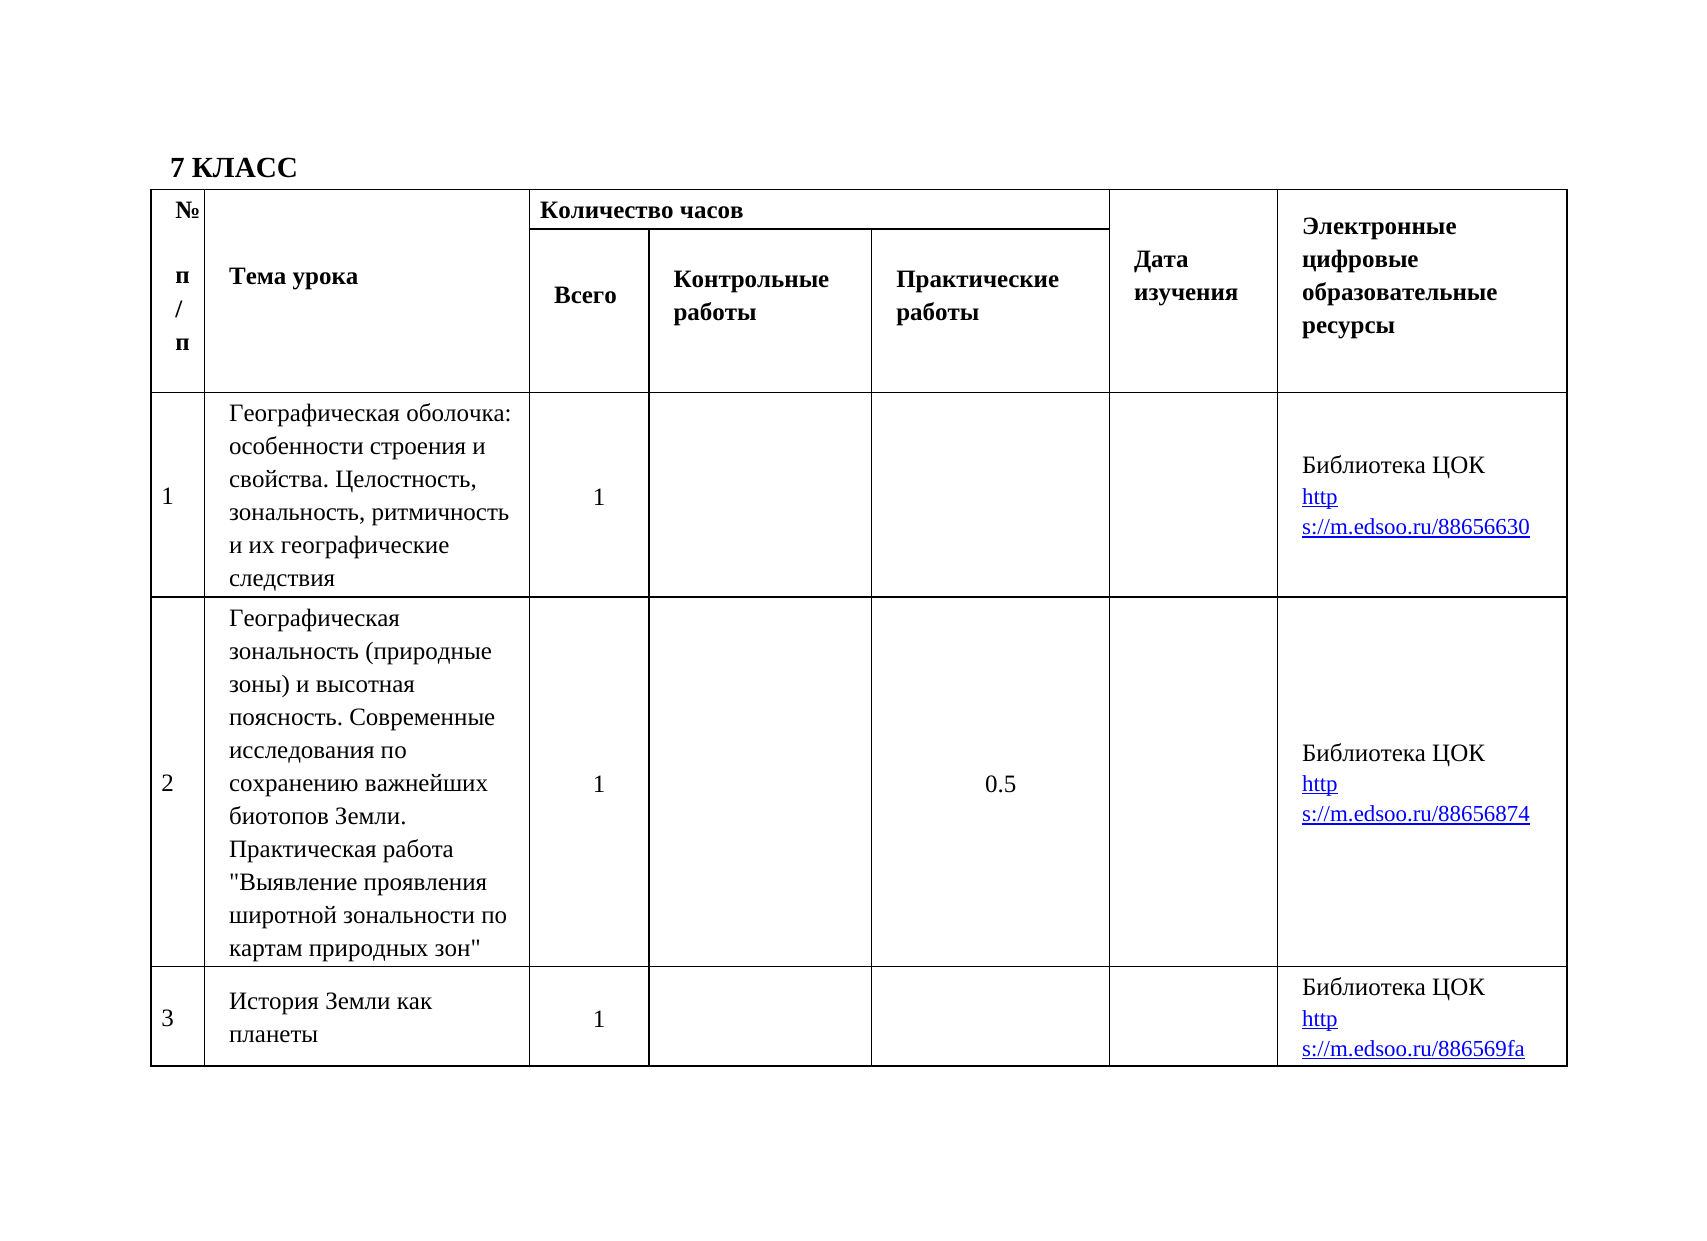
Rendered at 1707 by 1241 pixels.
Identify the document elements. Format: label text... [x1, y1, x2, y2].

table_cell Библиотека ЦОК https://m.edsoo.ru/886569fa [1278, 967, 1566, 1065]
table_cell [650, 598, 871, 966]
table_cell Всего [530, 230, 648, 392]
table_header Электронные цифровые образовательные ресурсы [1278, 190, 1566, 392]
table_cell 1 [530, 393, 648, 596]
table_header Количество часов [530, 190, 1109, 228]
table_cell 1 [152, 393, 204, 596]
table_cell [872, 393, 1109, 596]
table_cell [650, 393, 871, 596]
text 7 КЛАСС [162, 150, 1557, 183]
table_cell [1110, 967, 1277, 1065]
table_cell 1 [530, 967, 648, 1065]
table_cell 2 [152, 598, 204, 966]
table_header № п/п [152, 190, 204, 392]
table_cell [1110, 393, 1277, 596]
table_cell Контрольные работы [650, 230, 871, 392]
table_cell [650, 967, 871, 1065]
table_cell [1110, 598, 1277, 966]
table_cell Библиотека ЦОК https://m.edsoo.ru/88656630 [1278, 393, 1566, 596]
table_cell Практические работы [872, 230, 1109, 392]
table_cell [872, 967, 1109, 1065]
table_cell 0.5 [872, 598, 1109, 966]
table_header Тема урока [205, 190, 529, 392]
table_cell 1 [530, 598, 648, 966]
table_cell Географическая оболочка: особенности строения и свойства. Целостность, зональность, ритмичность и их географические следствия [205, 393, 529, 596]
table_cell Географическая зональность (природные зоны) и высотная поясность. Современные исследования по сохранению важнейших биотопов Земли. Практическая работа "Выявление проявления широтной зональности по картам природных зон" [205, 598, 529, 966]
table_cell 3 [152, 967, 204, 1065]
table_cell Библиотека ЦОК https://m.edsoo.ru/88656874 [1278, 598, 1566, 966]
table_cell История Земли как планеты [205, 967, 529, 1065]
table_header Дата изучения [1110, 190, 1277, 392]
